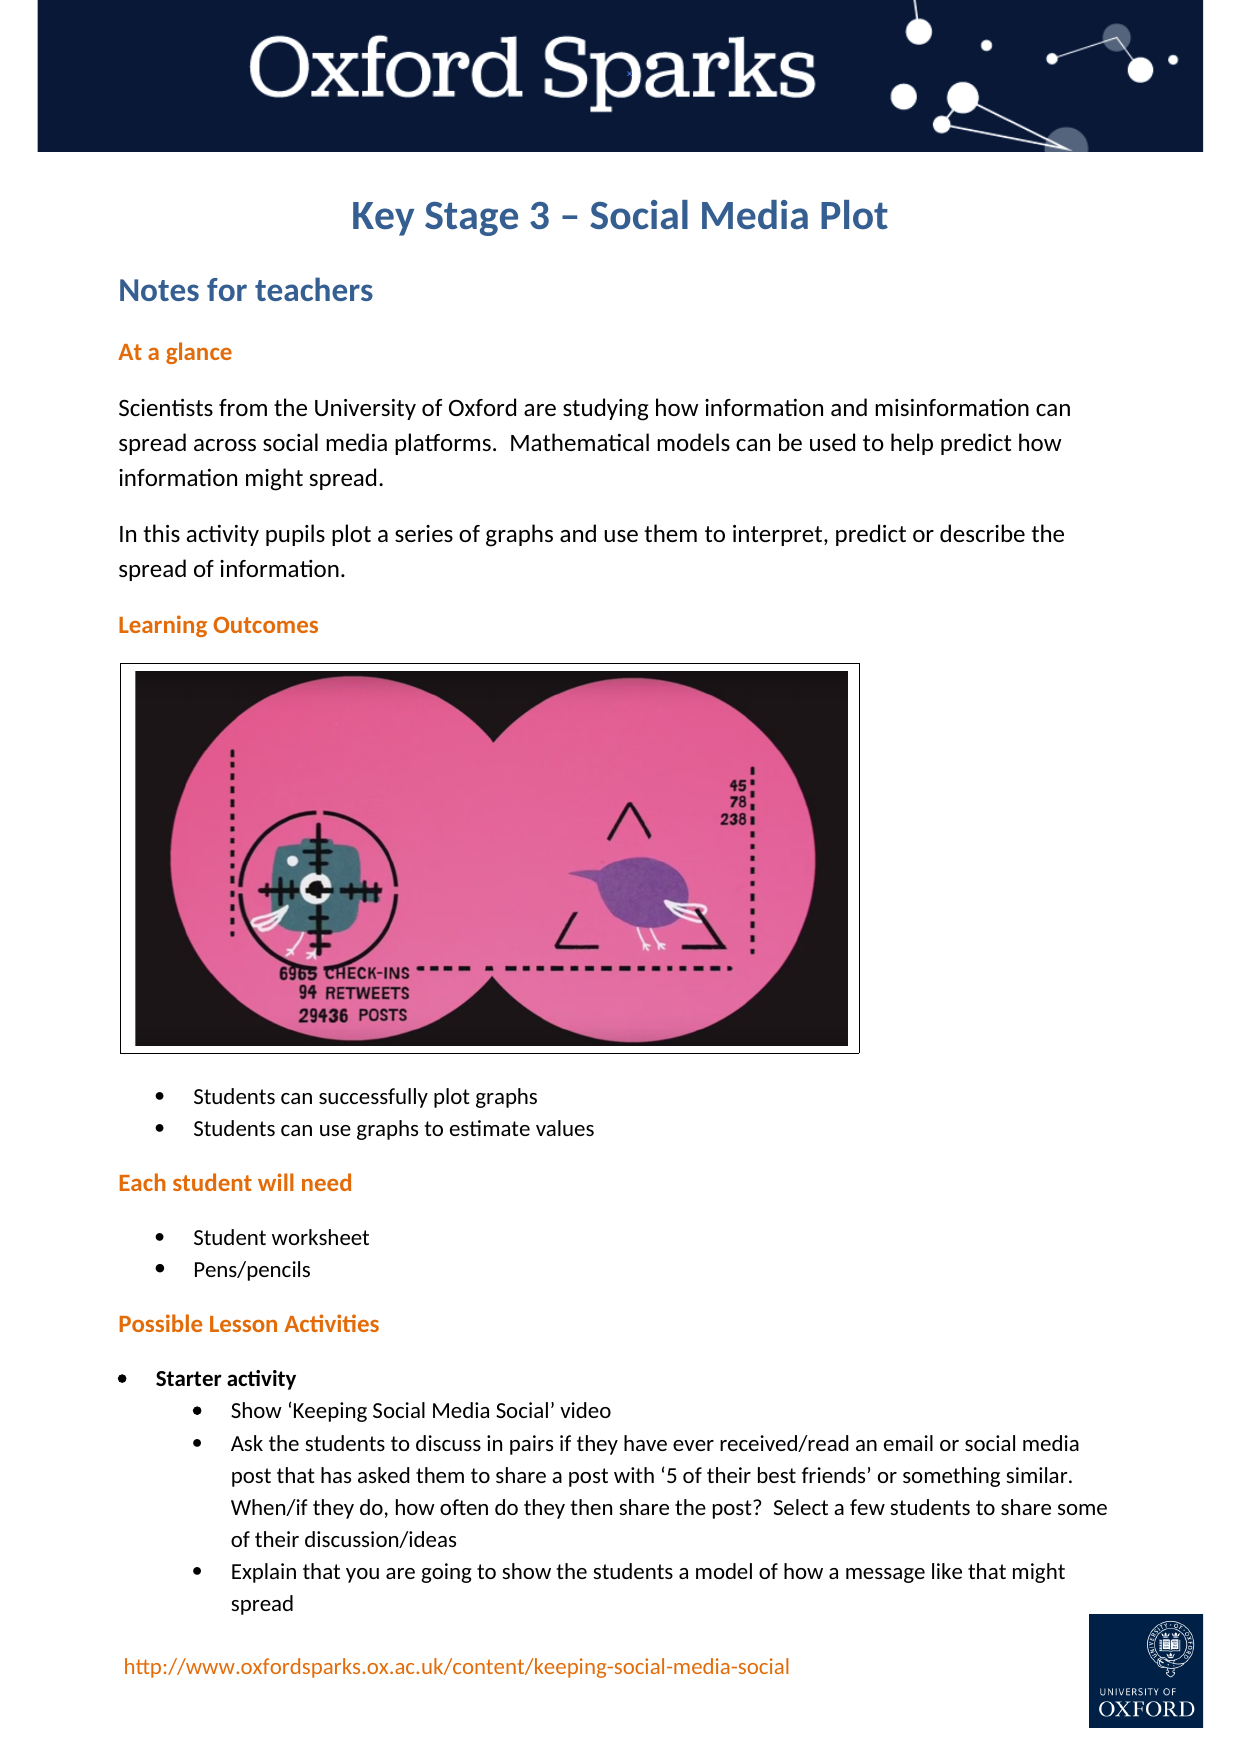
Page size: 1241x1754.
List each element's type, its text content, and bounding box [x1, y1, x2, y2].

list Pens/pencils [156, 1255, 1122, 1283]
picture [135, 671, 848, 1046]
text Scientists from the University of Oxford are studying how information and misinformation can spread across social media platforms. Mathematical models can be used to help predict how information might spread. [118, 392, 1122, 493]
list Show ‘Keeping Social Media Social’ video [193, 1396, 1122, 1424]
list Starter activity [118, 1364, 1122, 1392]
text Possible Lesson Activities [118, 1308, 1122, 1339]
list Students can use graphs to estimate values [156, 1114, 1122, 1142]
picture [1089, 1614, 1204, 1728]
text Notes for teachers [118, 269, 1122, 309]
text In this activity pupils plot a series of graphs and use them to interpret, predict or describe the spread of information. [118, 518, 1122, 583]
list Explain that you are going to show the students a model of how a message like that might spread [193, 1557, 1122, 1618]
text At a glance [118, 336, 1122, 367]
list Ask the students to discuss in pairs if they have ever received/read an email or social media post that has asked them to share a post with ‘5 of their best friends’ or something similar. When/if they do, how often do they then share the post? Select a few students to share some of their discussion/ideas [193, 1429, 1122, 1553]
text Learning Outcomes [118, 609, 1122, 639]
text Key Stage 3 – Social Media Plot [118, 189, 1122, 240]
list Student worksheet [156, 1223, 1122, 1251]
text Each student will need [118, 1167, 1122, 1198]
picture [37, 0, 1204, 152]
